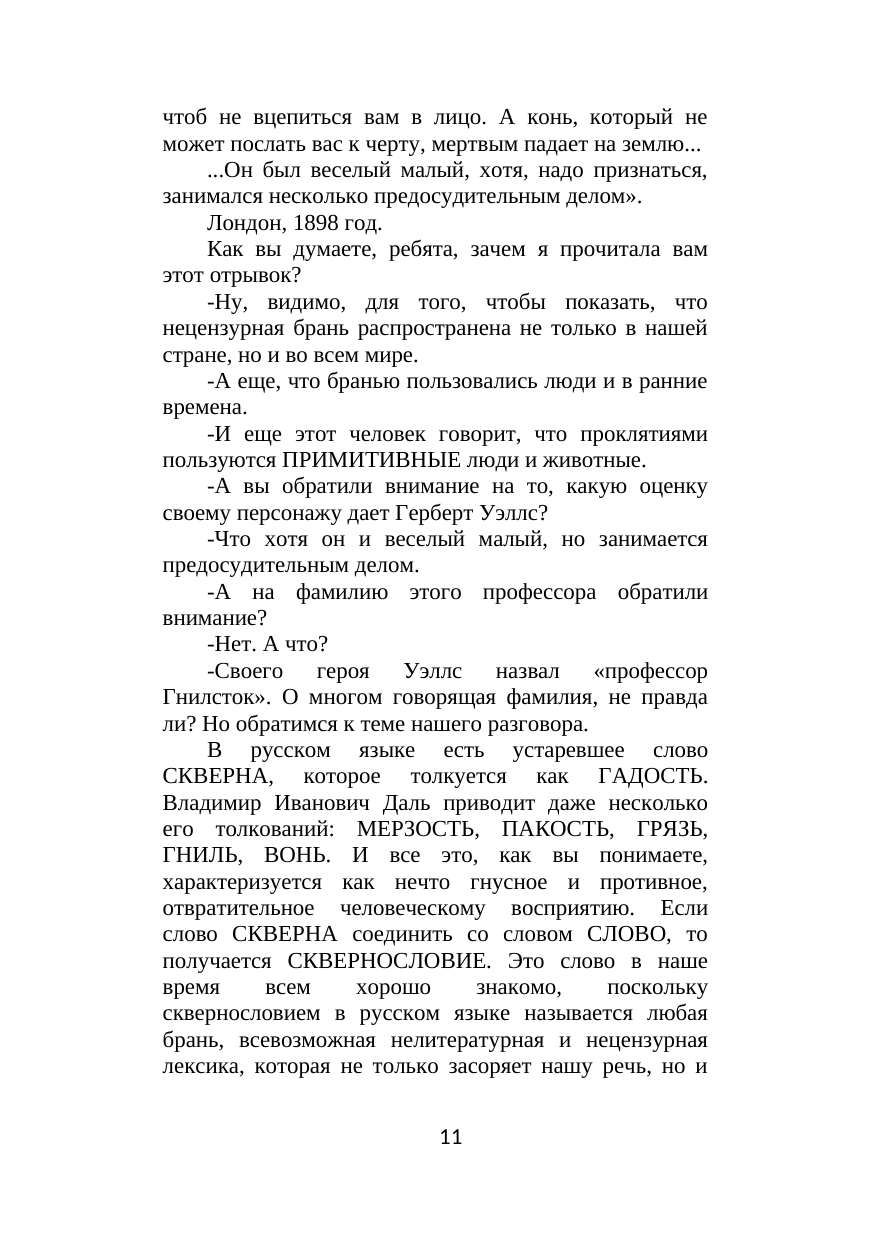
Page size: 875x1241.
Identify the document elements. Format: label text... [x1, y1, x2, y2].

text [162, 736, 709, 1078]
text -Своего героя Уэллс назвал «профессор Гнилсток». О многом говорящая фамилия, не правда ли? Но обратимся к теме нашего разговора. [162, 657, 709, 736]
text -А на фамилию этого профессора обратили внимание? [162, 578, 709, 631]
text -Нет. А что? [162, 631, 709, 657]
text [162, 103, 709, 156]
text ...Он был веселый малый, хотя, надо признаться, занимался несколько предосудительным делом». [162, 156, 709, 209]
text -А вы обратили внимание на то, какую оценку своему персонажу дает Герберт Уэллс? [162, 472, 709, 525]
text -А еще, что бранью пользовались люди и в ранние времена. [162, 367, 709, 420]
text Как вы думаете, ребята, зачем я прочитала вам этот отрывок? [162, 235, 709, 288]
text Лондон, 1898 год. [162, 209, 709, 235]
text -Что хотя он и веселый малый, но занимается предосудительным делом. [162, 525, 709, 578]
text -Ну, видимо, для того, чтобы показать, что нецензурная брань распространена не только в нашей стране, но и во всем мире. [162, 288, 709, 367]
text -И еще этот человек говорит, что проклятиями пользуются ПРИМИТИВНЫЕ люди и животные. [162, 420, 709, 472]
